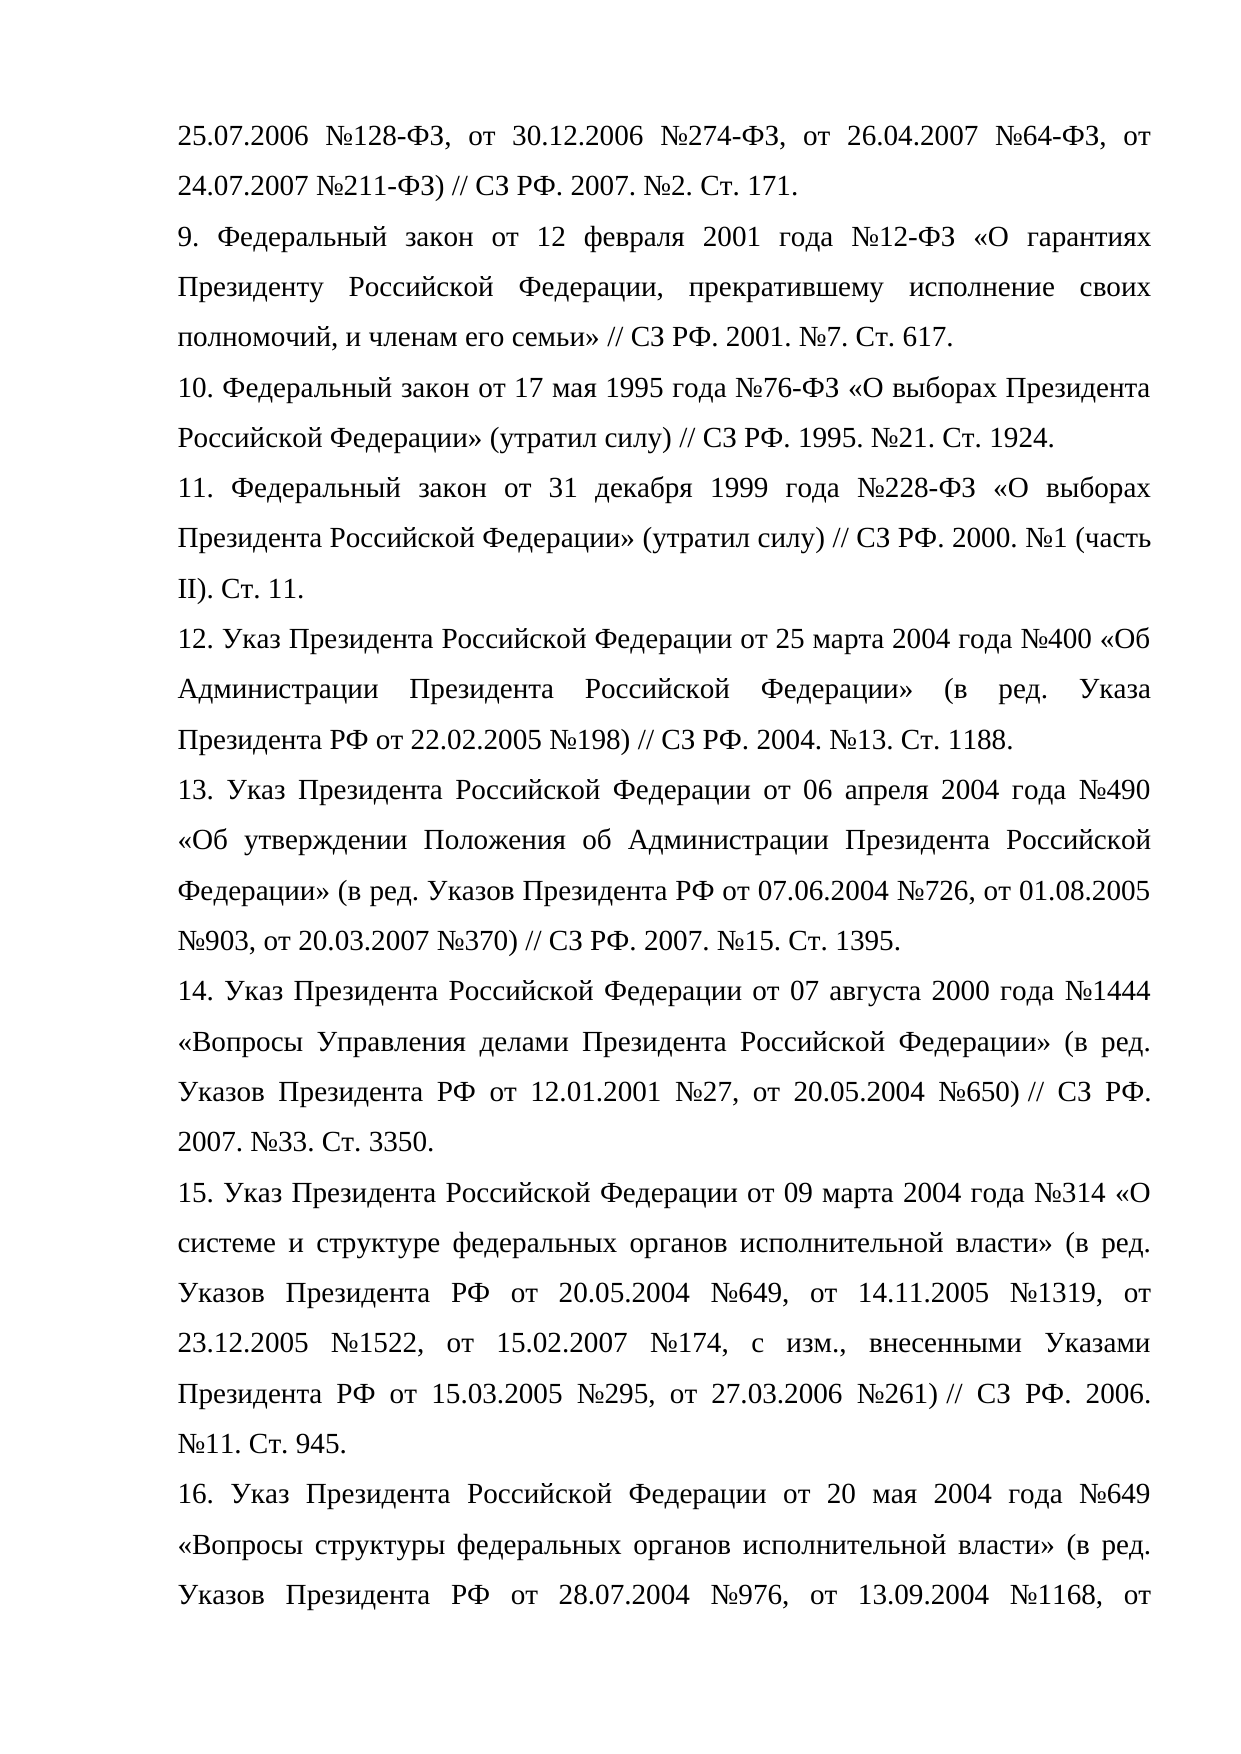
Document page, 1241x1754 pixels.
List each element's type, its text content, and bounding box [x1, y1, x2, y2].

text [177, 118, 1152, 202]
text 14. Указ Президента Российской Федерации от 07 августа 2000 года №1444 «Вопросы Управления делами Президента Российской Федерации» (в ред. Указов Президента РФ от 12.01.2001 №27, от 20.05.2004 №650) // СЗ РФ. 2007. №33. Ст. 3350. [177, 973, 1152, 1158]
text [177, 1477, 1152, 1611]
text 9. Федеральный закон от 12 февраля 2001 года №12-ФЗ «О гарантиях Президенту Российской Федерации, прекратившему исполнение своих полномочий, и членам его семьи» // СЗ РФ. 2001. №7. Ст. 617. [177, 219, 1152, 353]
text 11. Федеральный закон от 31 декабря 1999 года №228-ФЗ «О выборах Президента Российской Федерации» (утратил силу) // СЗ РФ. 2000. №1 (часть II). Ст. 11. [177, 470, 1152, 604]
text 13. Указ Президента Российской Федерации от 06 апреля 2004 года №490 «Об утверждении Положения об Администрации Президента Российской Федерации» (в ред. Указов Президента РФ от 07.06.2004 №726, от 01.08.2005 №903, от 20.03.2007 №370) // СЗ РФ. 2007. №15. Ст. 1395. [177, 772, 1152, 957]
text 10. Федеральный закон от 17 мая 1995 года №76-ФЗ «О выборах Президента Российской Федерации» (утратил силу) // СЗ РФ. 1995. №21. Ст. 1924. [177, 370, 1152, 453]
text 12. Указ Президента Российской Федерации от 25 марта 2004 года №400 «Об Администрации Президента Российской Федерации» (в ред. Указа Президента РФ от 22.02.2005 №198) // СЗ РФ. 2004. №13. Ст. 1188. [177, 621, 1152, 755]
text 15. Указ Президента Российской Федерации от 09 марта 2004 года №314 «О системе и структуре федеральных органов исполнительной власти» (в ред. Указов Президента РФ от 20.05.2004 №649, от 14.11.2005 №1319, от 23.12.2005 №1522, от 15.02.2007 №174, с изм., внесенными Указами Президента РФ от 15.03.2005 №295, от 27.03.2006 №261) // СЗ РФ. 2006. №11. Ст. 945. [177, 1175, 1152, 1460]
